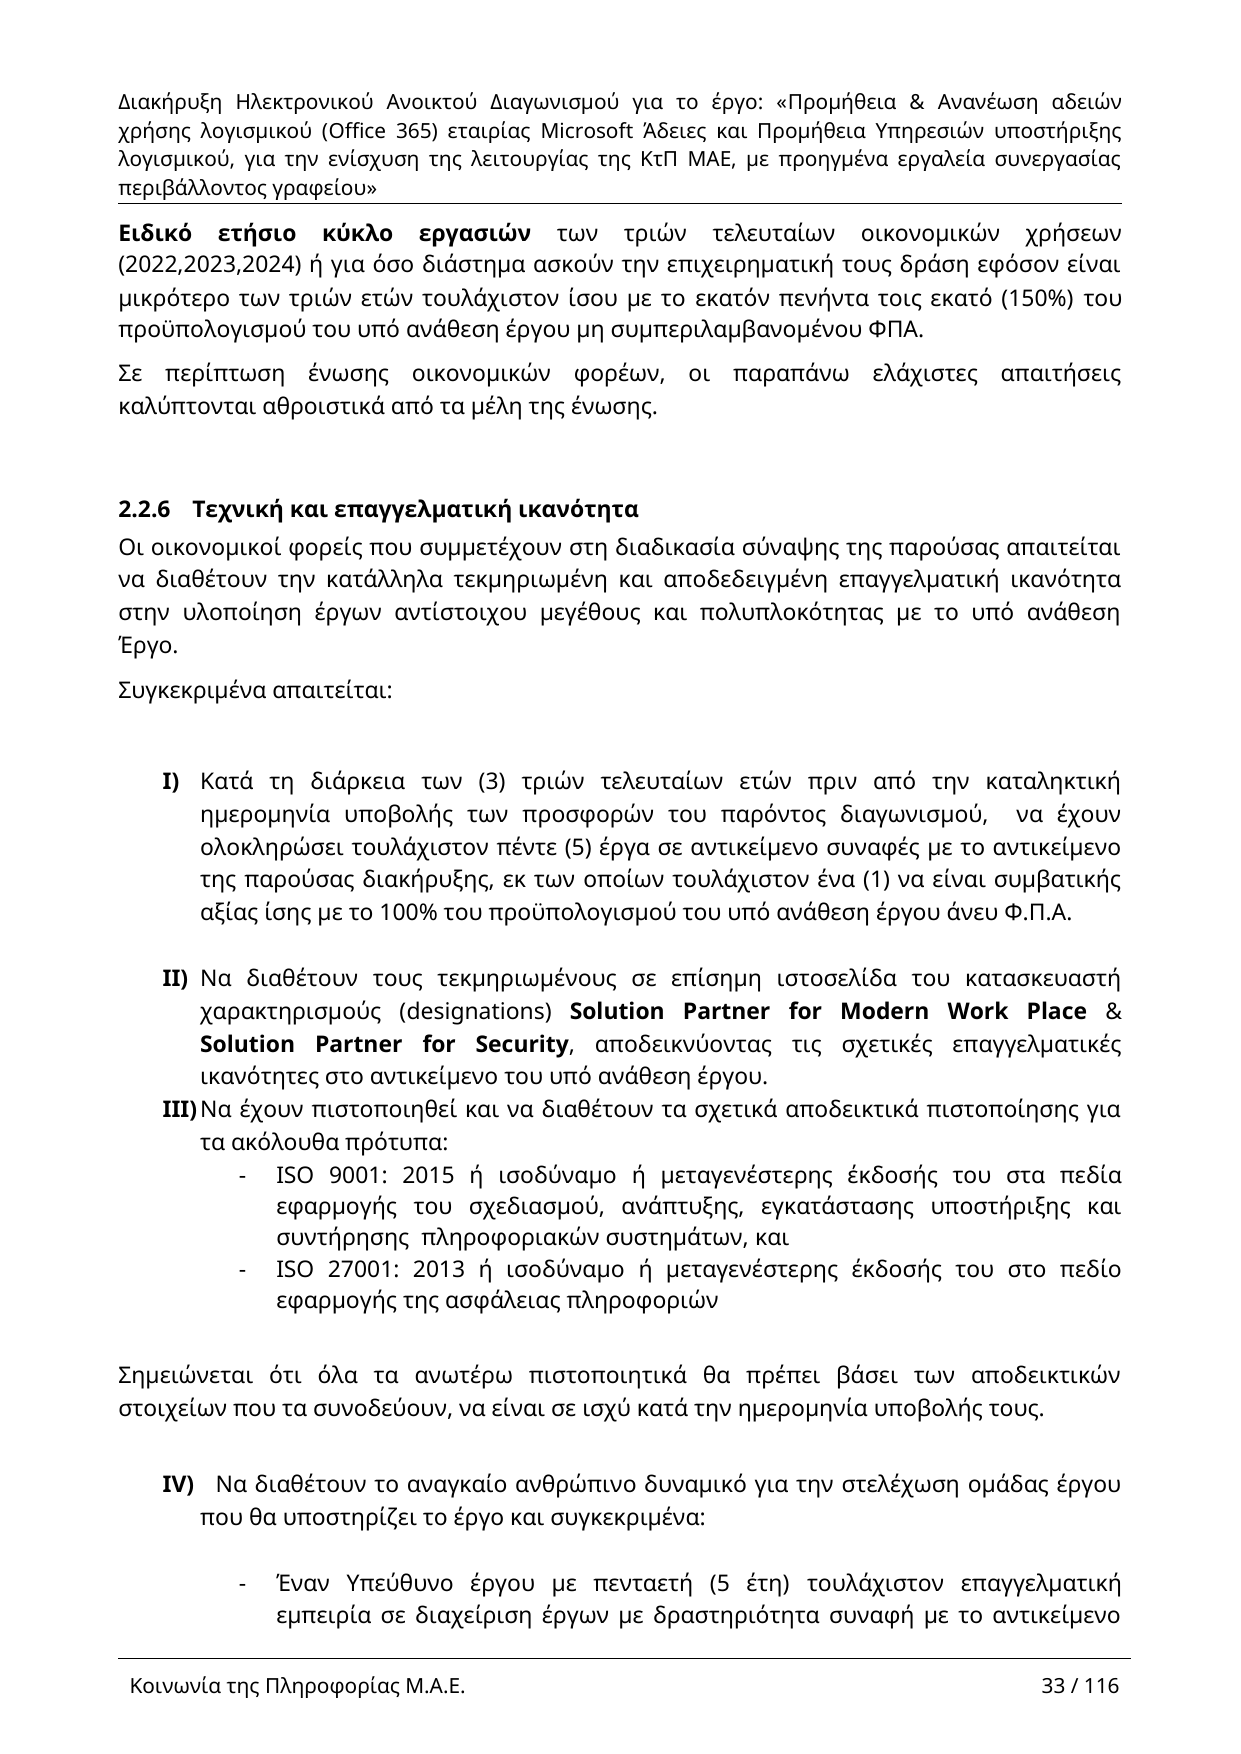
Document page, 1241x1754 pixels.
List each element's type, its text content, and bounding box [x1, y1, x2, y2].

list Να έχουν πιστοποιηθεί και να διαθέτουν τα σχετικά αποδεικτικά πιστοποίησης για τα ακόλουθα πρότυπα: [162, 1093, 1122, 1157]
list Να διαθέτουν τους τεκμηριωμένους σε επίσημη ιστοσελίδα του κατασκευαστή χαρακτηρισμούς (designations) Solution Partner for Modern Work Place & Solution Partner for Security, αποδεικνύοντας τις σχετικές επαγγελματικές ικανότητες στο αντικείμενο του υπό ανάθεση έργου. [162, 962, 1122, 1092]
list ISO 27001: 2013 ή ισοδύναμο ή μεταγενέστερης έκδοσής του στο πεδίο εφαρμογής της ασφάλειας πληροφοριών [238, 1252, 1122, 1315]
list Κατά τη διάρκεια των (3) τριών τελευταίων ετών πριν από την καταληκτική ημερομηνία υποβολής των προσφορών του παρόντος διαγωνισμού, να έχουν ολοκληρώσει τουλάχιστον πέντε (5) έργα σε αντικείμενο συναφές με το αντικείμενο της παρούσας διακήρυξης, εκ των οποίων τουλάχιστον ένα (1) να είναι συμβατικής αξίας ίσης με το 100% του προϋπολογισμού του υπό ανάθεση έργου άνευ Φ.Π.Α. [162, 765, 1122, 927]
text Σε περίπτωση ένωσης οικονομικών φορέων, οι παραπάνω ελάχιστες απαιτήσεις καλύπτονται αθροιστικά από τα μέλη της ένωσης. [118, 357, 1122, 421]
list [238, 1567, 1122, 1631]
text Οι οικονομικοί φορείς που συμμετέχουν στη διαδικασία σύναψης της παρούσας απαιτείται να διαθέτουν την κατάλληλα τεκμηριωμένη και αποδεδειγμένη επαγγελματική ικανότητα στην υλοποίηση έργων αντίστοιχου μεγέθους και πολυπλοκότητας με το υπό ανάθεση Έργο. [118, 531, 1122, 660]
text Ειδικό ετήσιο κύκλο εργασιών των τριών τελευταίων οικονομικών χρήσεων (2022,2023,2024) ή για όσο διάστημα ασκούν την επιχειρηματική τους δράση εφόσον είναι μικρότερο των τριών ετών τουλάχιστον ίσου με το εκατόν πενήντα τοις εκατό (150%) του προϋπολογισμού του υπό ανάθεση έργου μη συμπεριλαμβανομένου ΦΠΑ. [118, 217, 1122, 345]
list Να διαθέτουν το αναγκαίο ανθρώπινο δυναμικό για την στελέχωση ομάδας έργου που θα υποστηρίζει το έργο και συγκεκριμένα: [162, 1468, 1122, 1532]
text Σημειώνεται ότι όλα τα ανωτέρω πιστοποιητικά θα πρέπει βάσει των αποδεικτικών στοιχείων που τα συνοδεύουν, να είναι σε ισχύ κατά την ημερομηνία υποβολής τους. [118, 1359, 1122, 1423]
list ISO 9001: 2015 ή ισοδύναμο ή μεταγενέστερης έκδοσής του στα πεδία εφαρμογής του σχεδιασμού, ανάπτυξης, εγκατάστασης υποστήριξης και συντήρησης πληροφοριακών συστημάτων, και [238, 1159, 1122, 1252]
text Συγκεκριμένα απαιτείται: [118, 674, 1122, 706]
subtitle Τεχνική και επαγγελματική ικανότητα [118, 493, 1122, 524]
